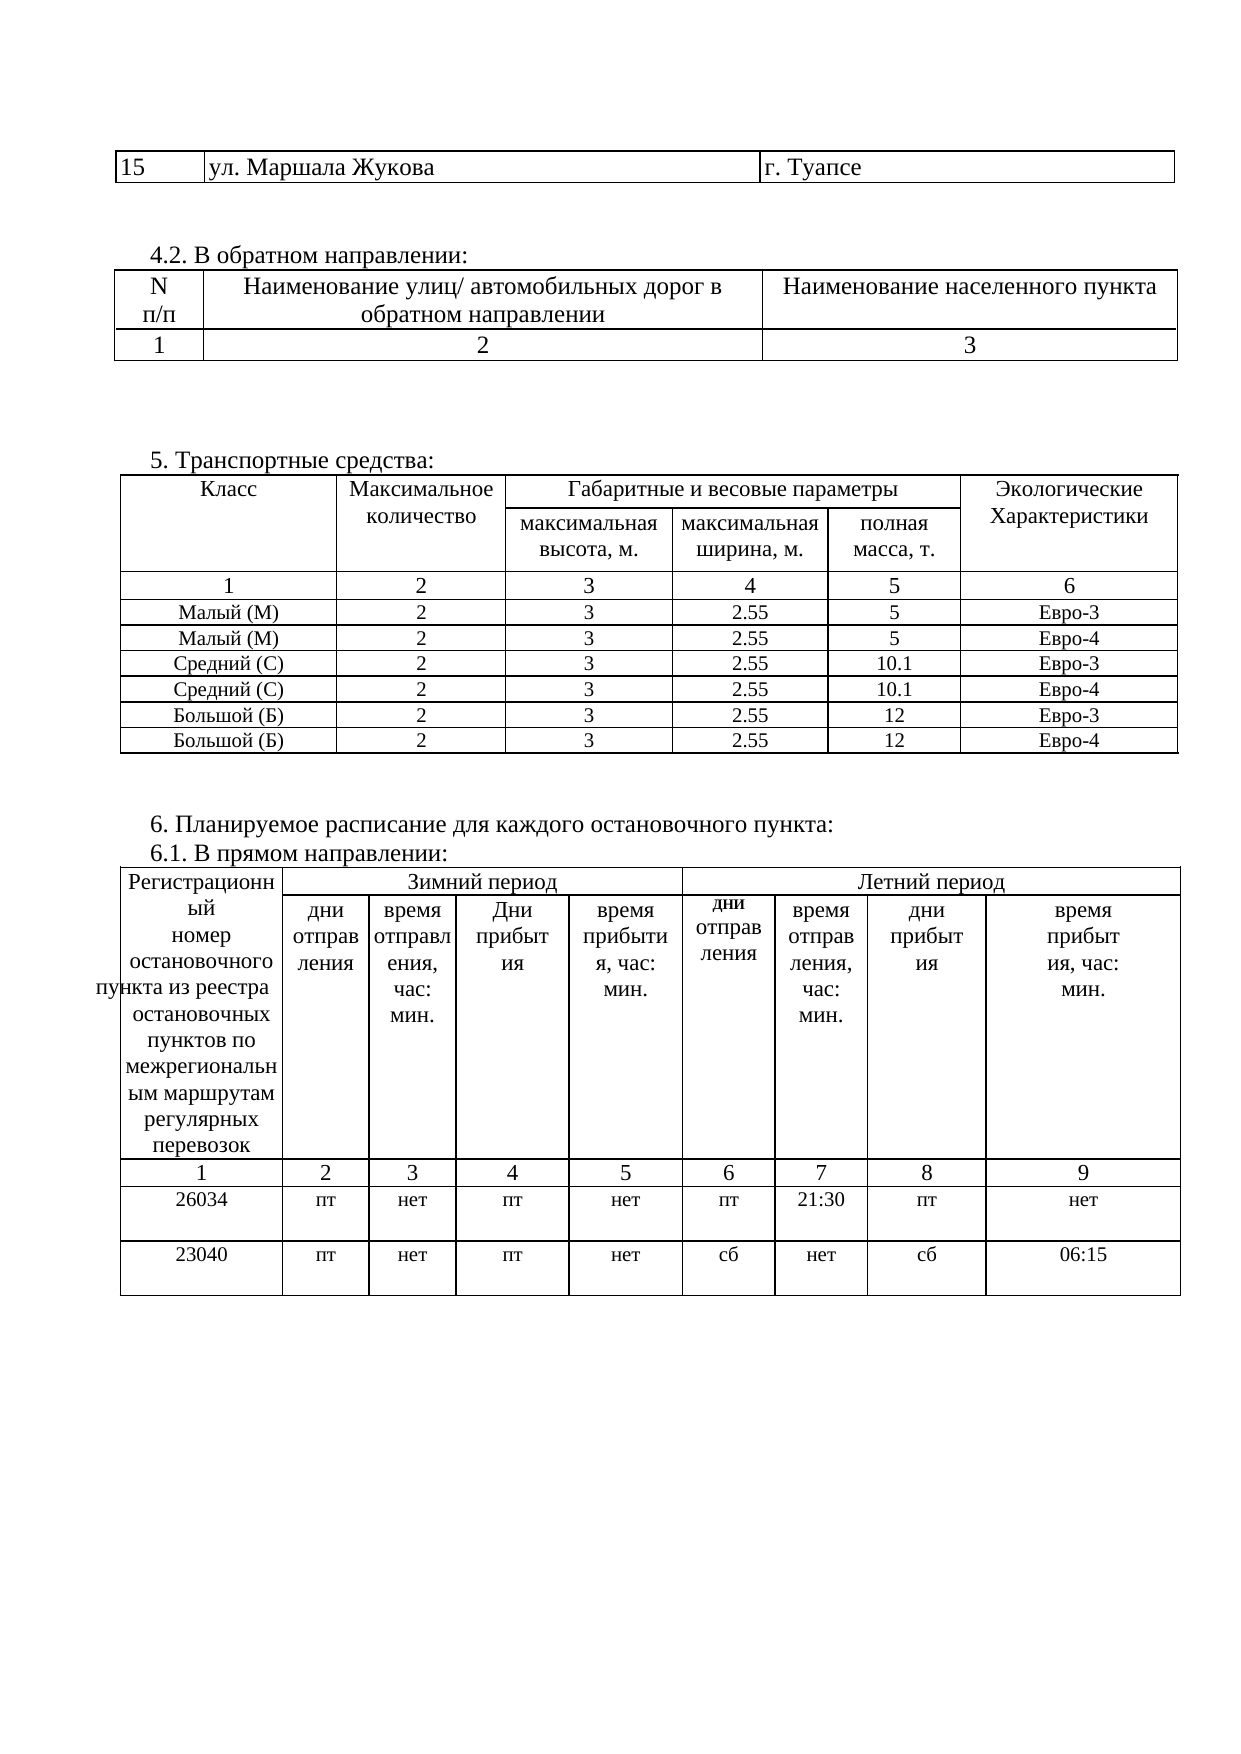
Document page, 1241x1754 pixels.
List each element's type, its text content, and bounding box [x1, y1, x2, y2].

table_cell Евро-4 [961, 626, 1177, 650]
table_cell 10.1 [829, 651, 960, 675]
table_cell Средний (С) [121, 651, 336, 675]
table_cell максимальная высота, м. [506, 509, 672, 571]
table_cell 23040 [121, 1242, 282, 1294]
table_cell 2.55 [673, 626, 827, 650]
table_header Летний период [683, 868, 1180, 894]
table_cell Евро-4 [961, 728, 1177, 752]
table_cell Малый (М) [121, 626, 336, 650]
table_cell 3 [506, 677, 672, 701]
table_cell 06:15 [987, 1242, 1180, 1294]
table_cell ДНИ отправ ления [683, 896, 774, 1158]
table_cell время прибыти я, час: мин. [570, 896, 682, 1158]
table_cell Евро-3 [961, 651, 1177, 675]
table_cell 1 [115, 329, 203, 360]
table_cell 2 [337, 728, 505, 752]
table_cell 2.55 [673, 651, 827, 675]
table_cell пт [683, 1187, 774, 1240]
text 5. Транспортные средства: [150, 445, 1090, 474]
table_header Наименование населенного пункта [763, 271, 1177, 328]
table_header Габаритные и весовые параметры [506, 476, 960, 507]
table_header N п/п [115, 271, 203, 328]
table_cell 4 [673, 572, 827, 598]
table_cell 2.55 [673, 600, 827, 624]
table_cell 2 [337, 677, 505, 701]
table_cell 2 [337, 600, 505, 624]
table_cell 3 [506, 728, 672, 752]
table_cell пт [283, 1242, 368, 1294]
text 4.2. В обратном направлении: [150, 241, 1090, 269]
table_cell ул. Маршала Жукова [205, 152, 759, 181]
table_header Класс [121, 476, 336, 571]
table_cell дни прибыт ия [868, 896, 985, 1158]
table_cell нет [570, 1242, 682, 1294]
table_cell 4 [457, 1160, 568, 1186]
table_cell нет [570, 1187, 682, 1240]
table_header Экологические Характеристики [961, 476, 1177, 571]
table_cell 2.55 [673, 677, 827, 701]
table_cell 5 [829, 572, 960, 598]
table_cell Малый (М) [121, 600, 336, 624]
table_header Максимальное количество [337, 476, 505, 571]
table_cell Средний (С) [121, 677, 336, 701]
table_cell сб [868, 1242, 985, 1294]
table_cell 9 [987, 1160, 1180, 1186]
table_cell 12 [829, 703, 960, 727]
table_cell дни отправ ления [283, 896, 368, 1158]
table_cell полная масса, т. [829, 509, 960, 571]
table_cell 8 [868, 1160, 985, 1186]
table_cell нет [776, 1242, 867, 1294]
table_cell нет [987, 1187, 1180, 1240]
table_cell Дни прибыт ия [457, 896, 568, 1158]
table_cell 3 [763, 328, 1177, 360]
table_cell 5 [570, 1160, 682, 1186]
table_cell 1 [121, 572, 336, 598]
table_cell 2 [337, 703, 505, 727]
table_cell 3 [506, 703, 672, 727]
table_cell Евро-4 [961, 677, 1177, 701]
table_cell 3 [506, 626, 672, 650]
table_cell максимальная ширина, м. [673, 509, 827, 571]
table_cell 2 [283, 1160, 368, 1186]
table_cell 2 [337, 626, 505, 650]
table_cell сб [683, 1242, 774, 1294]
table_cell пт [283, 1187, 368, 1240]
table_cell Большой (Б) [121, 728, 336, 752]
table_cell 3 [370, 1160, 455, 1186]
table_header Наименование улиц/ автомобильных дорог в обратном направлении [204, 271, 762, 328]
table_cell 3 [506, 651, 672, 675]
table_cell 12 [829, 728, 960, 752]
table_cell время прибыт ия, час: мин. [987, 896, 1180, 1158]
table_cell пт [457, 1242, 568, 1294]
table_cell 2 [337, 572, 505, 598]
table_cell 6 [961, 572, 1177, 598]
table_cell г. Туапсе [761, 152, 1174, 181]
table_cell пт [868, 1187, 985, 1240]
table_header Регистрационный номер остановочного пункта из реестра остановочных пунктов по межрегиональным маршрутам регулярных перевозок [121, 868, 282, 1158]
table_cell 26034 [121, 1187, 282, 1240]
table_cell 5 [829, 626, 960, 650]
table_cell 2.55 [673, 703, 827, 727]
table_cell 2 [337, 651, 505, 675]
table_cell 2 [204, 330, 762, 360]
table_cell 3 [506, 572, 672, 598]
table_cell 21:30 [776, 1187, 867, 1240]
table_cell Большой (Б) [121, 703, 336, 727]
table_cell нет [370, 1187, 455, 1240]
table_cell Евро-3 [961, 703, 1177, 727]
table_cell Евро-3 [961, 600, 1177, 624]
table_cell время отправл ения, час: мин. [370, 896, 455, 1158]
table_cell нет [370, 1242, 455, 1294]
table_cell 7 [776, 1160, 867, 1186]
table_cell пт [457, 1187, 568, 1240]
table_cell 3 [506, 600, 672, 624]
text 6.1. В прямом направлении: [150, 838, 1090, 866]
table_cell 1 [121, 1160, 282, 1186]
table_header Зимний период [283, 868, 682, 894]
table_cell 2.55 [673, 728, 827, 752]
table_cell время отправ ления, час: мин. [776, 896, 867, 1158]
table_cell 15 [117, 152, 204, 181]
table_cell 10.1 [829, 677, 960, 701]
text 6. Планируемое расписание для каждого остановочного пункта: [150, 809, 1090, 838]
table_cell 5 [829, 600, 960, 624]
table_cell 6 [683, 1160, 774, 1186]
